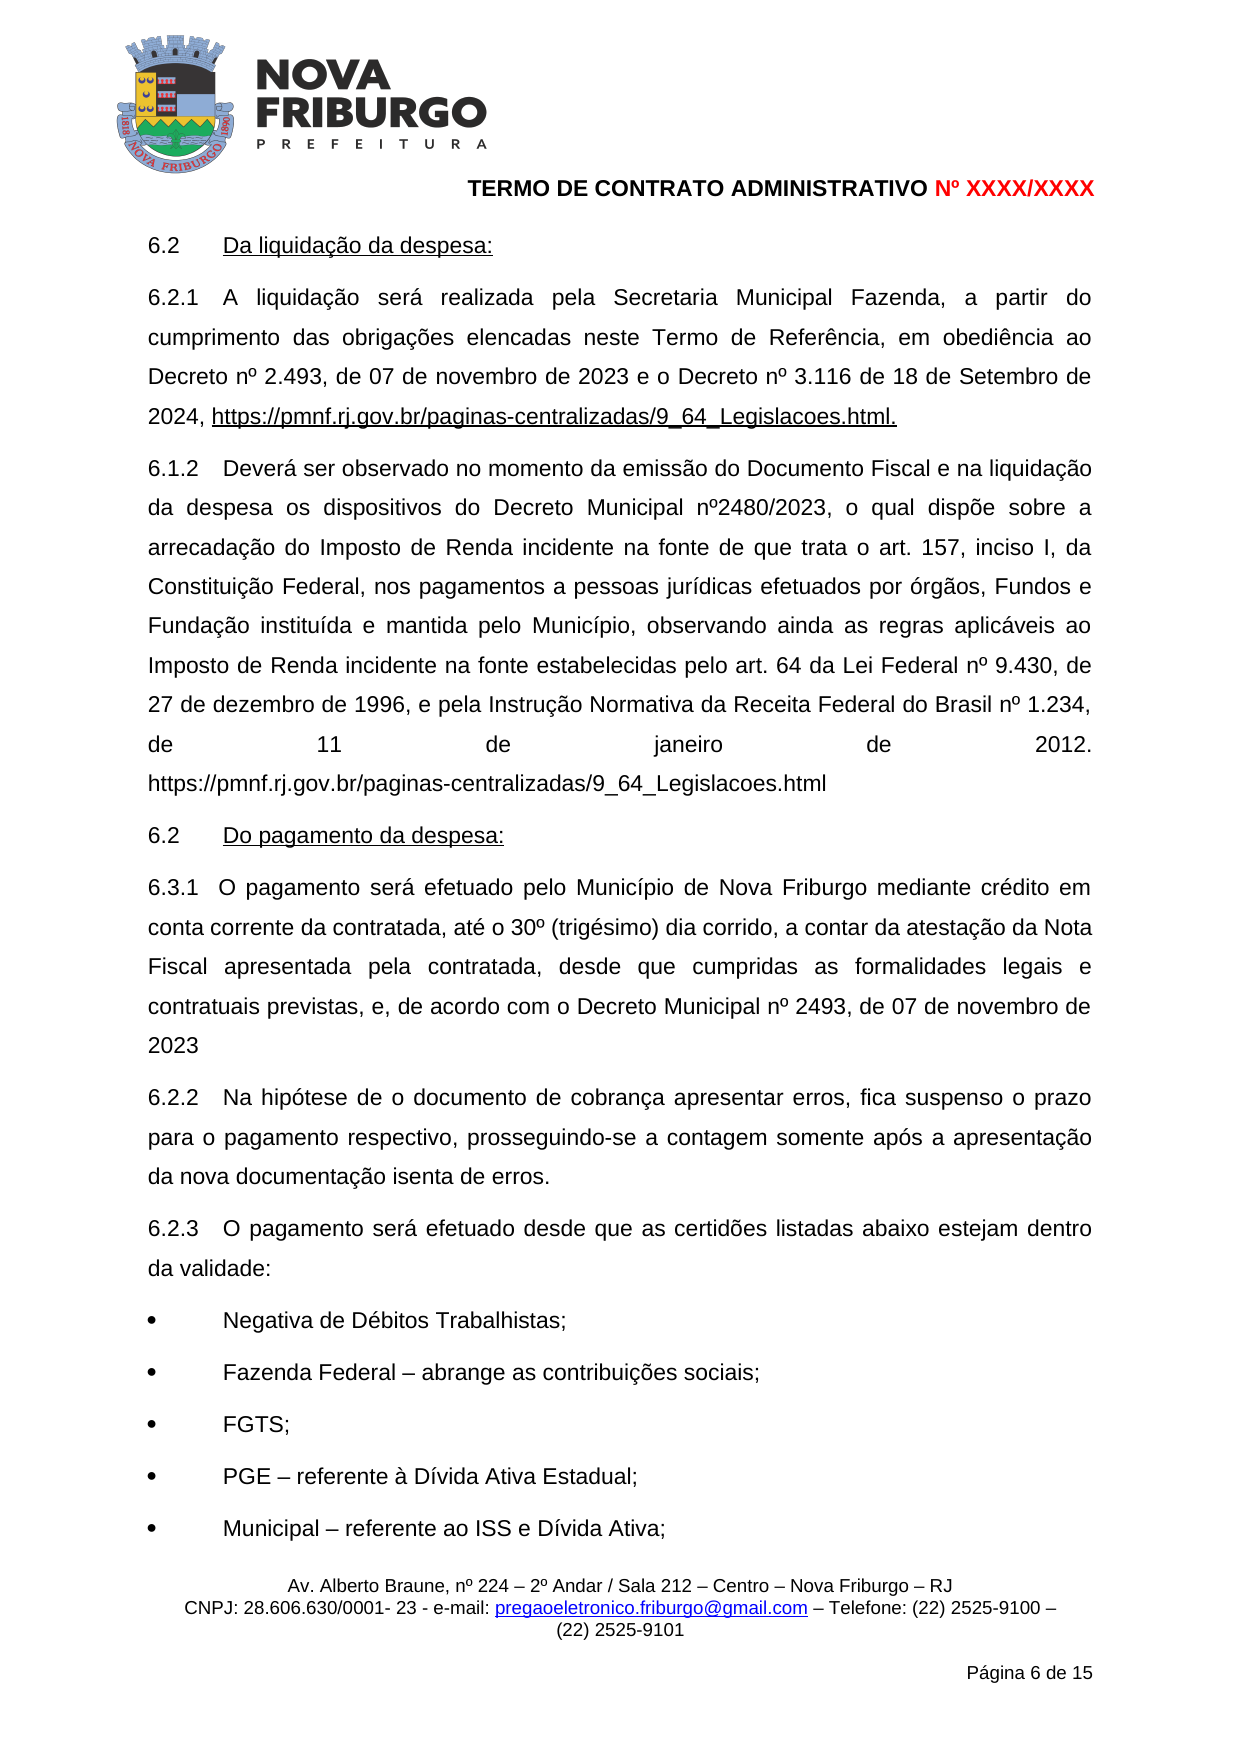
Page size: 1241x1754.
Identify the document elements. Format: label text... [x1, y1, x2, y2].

list Deverá ser observado no momento da emissão do Documento Fiscal e na liquidação da despesa os dispositivos do Decreto Municipal nº2480/2023, o qual dispõe sobre a arrecadação do Imposto de Renda incidente na fonte de que trata o art. 157, inciso I, da Constituição Federal, nos pagamentos a pessoas jurídicas efetuados por órgãos, Fundos e Fundação instituída e mantida pelo Município, observando ainda as regras aplicáveis ao Imposto de Renda incidente na fonte estabelecidas pelo art. 64 da Lei Federal nº 9.430, de 27 de dezembro de 1996, e pela Instrução Normativa da Receita Federal do Brasil nº 1.234, de 11 de janeiro de 2012. https://pmnf.rj.gov.br/paginas-centralizadas/9_64_Legislacoes.html [148, 454, 1092, 797]
list Da liquidação da despesa: [148, 232, 1092, 258]
picture [103, 29, 500, 175]
list O pagamento será efetuado desde que as certidões listadas abaixo estejam dentro da validade: [148, 1215, 1092, 1281]
list FGTS; [148, 1411, 1092, 1437]
text 6.3.1 O pagamento será efetuado pelo Município de Nova Friburgo mediante crédito em conta corrente da contratada, até o 30º (trigésimo) dia corrido, a contar da atestação da Nota Fiscal apresentada pela contratada, desde que cumpridas as formalidades legais e contratuais previstas, e, de acordo com o Decreto Municipal nº 2493, de 07 de novembro de 2023 [148, 874, 1092, 1059]
list PGE – referente à Dívida Ativa Estadual; [148, 1463, 1092, 1489]
list Municipal – referente ao ISS e Dívida Ativa; [148, 1514, 1092, 1541]
list Fazenda Federal – abrange as contribuições sociais; [148, 1359, 1092, 1385]
list Na hipótese de o documento de cobrança apresentar erros, fica suspenso o prazo para o pagamento respectivo, prosseguindo-se a contagem somente após a apresentação da nova documentação isenta de erros. [148, 1084, 1092, 1189]
list Negativa de Débitos Trabalhistas; [148, 1307, 1092, 1333]
list Do pagamento da despesa: [148, 822, 1092, 849]
list A liquidação será realizada pela Secretaria Municipal Fazenda, a partir do cumprimento das obrigações elencadas neste Termo de Referência, em obediência ao Decreto nº 2.493, de 07 de novembro de 2023 e o Decreto nº 3.116 de 18 de Setembro de 2024, https://pmnf.rj.gov.br/paginas-centralizadas/9_64_Legislacoes.html. [148, 284, 1092, 429]
